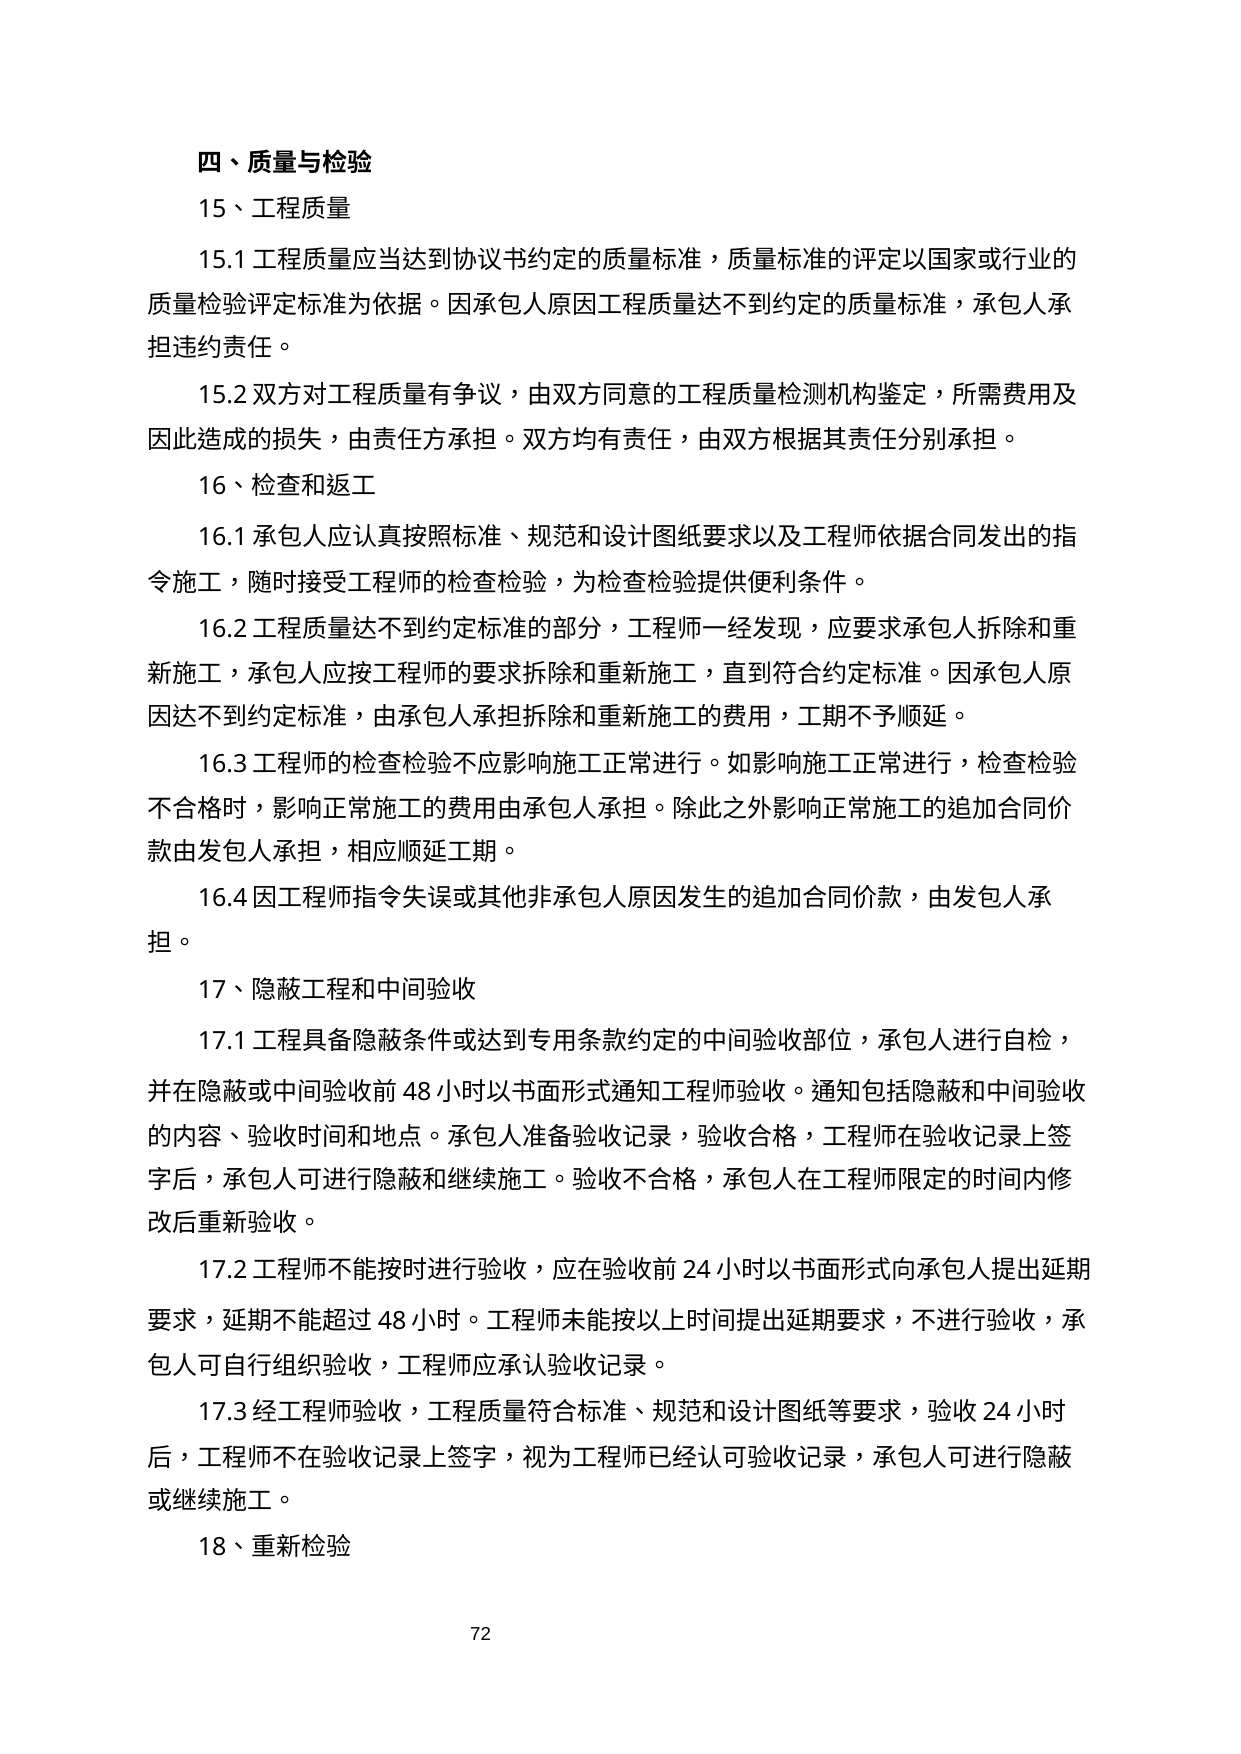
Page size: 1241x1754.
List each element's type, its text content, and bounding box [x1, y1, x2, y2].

text 17.1工程具备隐蔽条件或达到专用条款约定的中间验收部位，承包人进行自检，并在隐蔽或中间验收前48小时以书面形式通知工程师验收。通知包括隐蔽和中间验收的内容、验收时间和地点。承包人准备验收记录，验收合格，工程师在验收记录上签字后，承包人可进行隐蔽和继续施工。验收不合格，承包人在工程师限定的时间内修改后重新验收。 [148, 1023, 1093, 1237]
text 17.3经工程师验收，工程质量符合标准、规范和设计图纸等要求，验收24小时后，工程师不在验收记录上签字，视为工程师已经认可验收记录，承包人可进行隐蔽或继续施工。 [148, 1394, 1093, 1514]
text 16.2工程质量达不到约定标准的部分，工程师一经发现，应要求承包人拆除和重新施工，承包人应按工程师的要求拆除和重新施工，直到符合约定标准。因承包人原因达不到约定标准，由承包人承担拆除和重新施工的费用，工期不予顺延。 [148, 611, 1093, 731]
text 15.2双方对工程质量有争议，由双方同意的工程质量检测机构鉴定，所需费用及因此造成的损失，由责任方承担。双方均有责任，由双方根据其责任分别承担。 [148, 376, 1093, 454]
text 18、重新检验 [148, 1529, 1093, 1563]
text 16.3工程师的检查检验不应影响施工正常进行。如影响施工正常进行，检查检验不合格时，影响正常施工的费用由承包人承担。除此之外影响正常施工的追加合同价款由发包人承担，相应顺延工期。 [148, 745, 1093, 866]
text 16.1承包人应认真按照标准、规范和设计图纸要求以及工程师依据合同发出的指令施工，随时接受工程师的检查检验，为检查检验提供便利条件。 [148, 519, 1093, 596]
text 15.1工程质量应当达到协议书约定的质量标准，质量标准的评定以国家或行业的质量检验评定标准为依据。因承包人原因工程质量达不到约定的质量标准，承包人承担违约责任。 [148, 242, 1093, 362]
text 16.4因工程师指令失误或其他非承包人原因发生的追加合同价款，由发包人承担。 [148, 880, 1093, 957]
text 17、隐蔽工程和中间验收 [148, 972, 1093, 1006]
text 17.2工程师不能按时进行验收，应在验收前24小时以书面形式向承包人提出延期要求，延期不能超过48小时。工程师未能按以上时间提出延期要求，不进行验收，承包人可自行组织验收，工程师应承认验收记录。 [148, 1251, 1093, 1380]
text 四、质量与检验 [148, 148, 1093, 176]
text 16、检查和返工 [148, 468, 1093, 502]
text 15、工程质量 [148, 191, 1093, 225]
